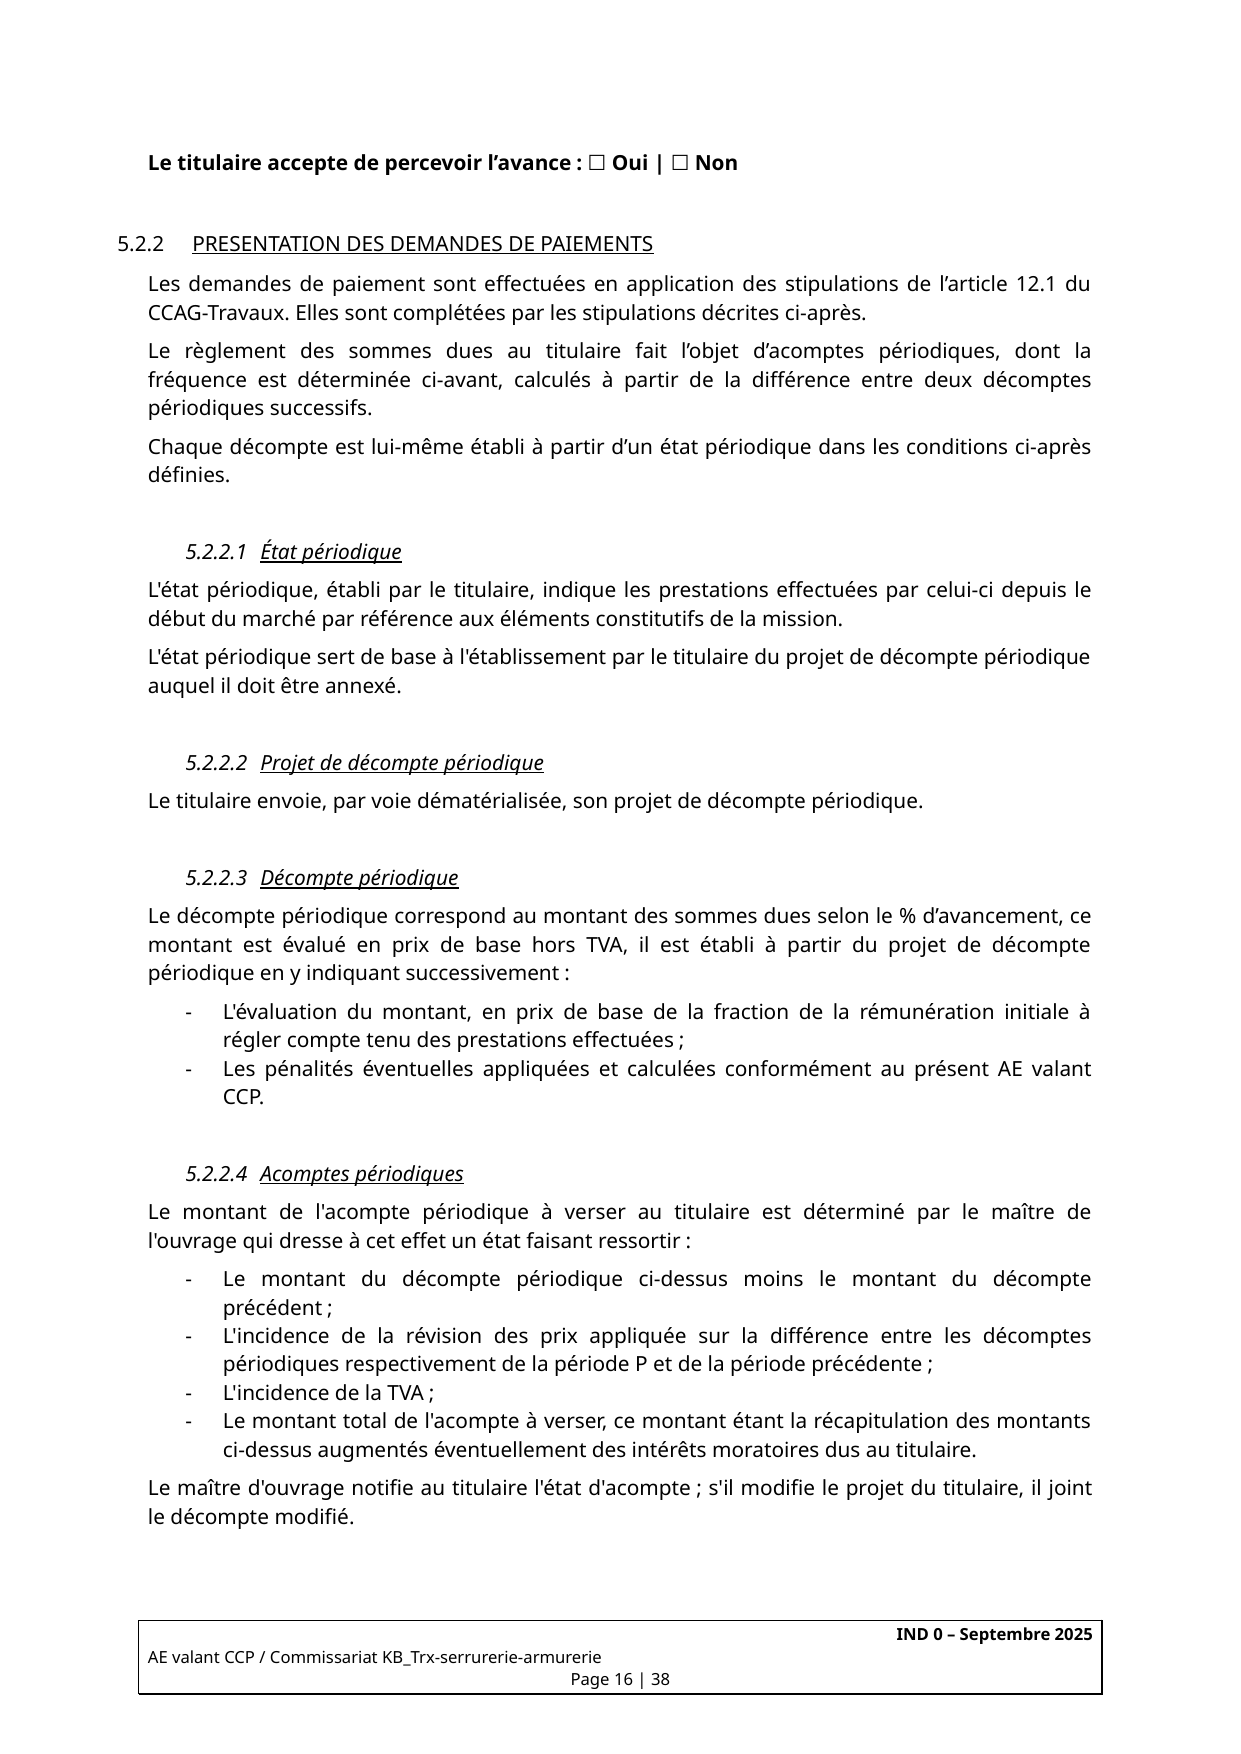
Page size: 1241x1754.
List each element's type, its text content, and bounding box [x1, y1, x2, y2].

list Le montant total de l'acompte à verser, ce montant étant la récapitulation des montants ci-dessus augmentés éventuellement des intérêts moratoires dus au titulaire. [185, 1406, 1093, 1463]
text L'état périodique sert de base à l'établissement par le titulaire du projet de décompte périodique auquel il doit être annexé. [148, 642, 1093, 699]
subtitle Projet de décompte périodique [185, 748, 1093, 776]
subtitle Décompte périodique [185, 863, 1093, 891]
text Le titulaire envoie, par voie dématérialisée, son projet de décompte périodique. [148, 786, 1093, 814]
list L'évaluation du montant, en prix de base de la fraction de la rémunération initiale à régler compte tenu des prestations effectuées ; [185, 997, 1093, 1054]
text L'état périodique, établi par le titulaire, indique les prestations effectuées par celui-ci depuis le début du marché par référence aux éléments constitutifs de la mission. [148, 576, 1093, 632]
text Le montant de l'acompte périodique à verser au titulaire est déterminé par le maître de l'ouvrage qui dresse à cet effet un état faisant ressortir : [148, 1197, 1093, 1254]
text Le titulaire accepte de percevoir l’avance : Oui | Non [148, 148, 1093, 176]
text Les demandes de paiement sont effectuées en application des stipulations de l’article 12.1 du CCAG-Travaux. Elles sont complétées par les stipulations décrites ci-après. [148, 269, 1093, 326]
list L'incidence de la révision des prix appliquée sur la différence entre les décomptes périodiques respectivement de la période P et de la période précédente ; [185, 1321, 1093, 1378]
text Le règlement des sommes dues au titulaire fait l’objet d’acomptes périodiques, dont la fréquence est déterminée ci-avant, calculés à partir de la différence entre deux décomptes périodiques successifs. [148, 336, 1093, 422]
subtitle État périodique [185, 537, 1093, 566]
subtitle PRESENTATION DES DEMANDES DE PAIEMENTS [117, 229, 1093, 257]
list Le montant du décompte périodique ci-dessus moins le montant du décompte précédent ; [185, 1264, 1093, 1321]
list L'incidence de la TVA ; [185, 1378, 1093, 1406]
text Chaque décompte est lui-même établi à partir d’un état périodique dans les conditions ci-après définies. [148, 432, 1093, 489]
text Le maître d'ouvrage notifie au titulaire l'état d'acompte ; s'il modifie le projet du titulaire, il joint le décompte modifié. [148, 1473, 1093, 1530]
list Les pénalités éventuelles appliquées et calculées conformément au présent AE valant CCP. [185, 1054, 1093, 1111]
subtitle Acomptes périodiques [185, 1159, 1093, 1187]
text Le décompte périodique correspond au montant des sommes dues selon le % d’avancement, ce montant est évalué en prix de base hors TVA, il est établi à partir du projet de décompte périodique en y indiquant successivement : [148, 901, 1093, 987]
